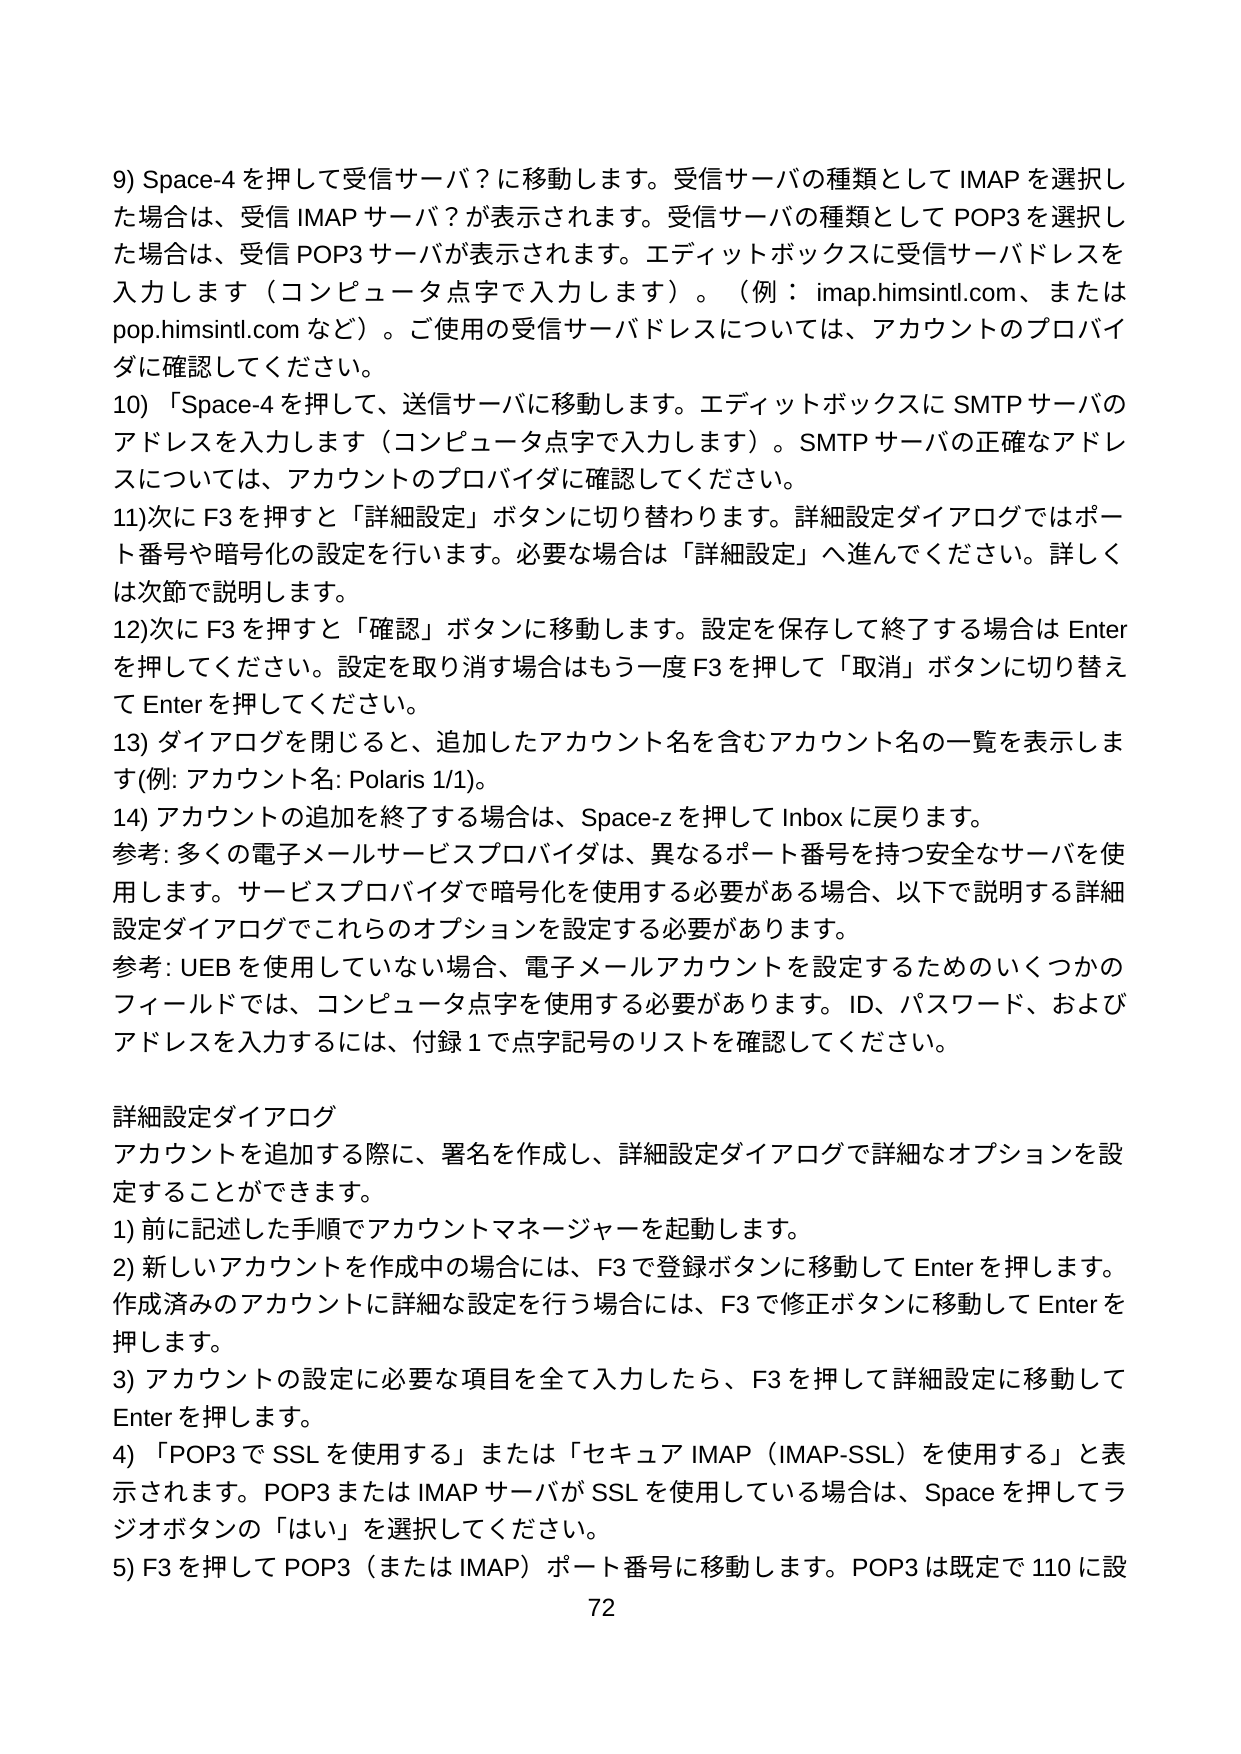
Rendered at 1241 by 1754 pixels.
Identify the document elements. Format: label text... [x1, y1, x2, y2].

text 9) Space-4を押して受信サーバ？に移動します。受信サーバの種類としてIMAPを選択した場合は、受信IMAPサーバ？が表示されます。受信サーバの種類としてPOP3を選択した場合は、受信POP3サーバが表示されます。エディットボックスに受信サーバドレスを入力します（コンピュータ点字で入力します）。（例： imap.himsintl.com、またはpop.himsintl.comなど）。ご使用の受信サーバドレスについては、アカウントのプロバイダに確認してください。 [112, 159, 1128, 384]
text 詳細設定ダイアログ [112, 1097, 1128, 1134]
text 4) 「POP3でSSLを使用する」または「セキュアIMAP（IMAP-SSL）を使用する」と表示されます。POP3またはIMAPサーバがSSLを使用している場合は、Spaceを押してラジオボタンの「はい」を選択してください。 [112, 1434, 1128, 1547]
text 13) ダイアログを閉じると、追加したアカウント名を含むアカウント名の一覧を表示します(例: アカウント名: Polaris 1/1)。 [112, 722, 1128, 797]
text 11)次にF3を押すと「詳細設定」ボタンに切り替わります。詳細設定ダイアログではポート番号や暗号化の設定を行います。必要な場合は「詳細設定」へ進んでください。詳しくは次節で説明します。 [112, 497, 1128, 609]
text アカウントを追加する際に、署名を作成し、詳細設定ダイアログで詳細なオプションを設定することができます。 [112, 1134, 1128, 1209]
text 12)次にF3を押すと「確認」ボタンに移動します。設定を保存して終了する場合はEnterを押してください。設定を取り消す場合はもう一度F3を押して「取消」ボタンに切り替えてEnterを押してください。 [112, 609, 1128, 722]
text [112, 1547, 1128, 1584]
text 1) 前に記述した手順でアカウントマネージャーを起動します。 [112, 1209, 1128, 1247]
text 10) 「Space-4を押して、送信サーバに移動します。エディットボックスにSMTPサーバのアドレスを入力します（コンピュータ点字で入力します）。SMTPサーバの正確なアドレスについては、アカウントのプロバイダに確認してください。 [112, 384, 1128, 497]
text 2) 新しいアカウントを作成中の場合には、F3で登録ボタンに移動してEnterを押します。作成済みのアカウントに詳細な設定を行う場合には、F3で修正ボタンに移動してEnterを押します。 [112, 1247, 1128, 1359]
text 参考: UEBを使用していない場合、電子メールアカウントを設定するためのいくつかのフィールドでは、コンピュータ点字を使用する必要があります。ID、パスワード、およびアドレスを入力するには、付録1で点字記号のリストを確認してください。 [112, 947, 1128, 1059]
text 3) アカウントの設定に必要な項目を全て入力したら、F3を押して詳細設定に移動してEnterを押します。 [112, 1359, 1128, 1434]
text 14) アカウントの追加を終了する場合は、Space-zを押してInboxに戻ります。 [112, 797, 1128, 834]
text 参考: 多くの電子メールサービスプロバイダは、異なるポート番号を持つ安全なサーバを使用します。サービスプロバイダで暗号化を使用する必要がある場合、以下で説明する詳細設定ダイアログでこれらのオプションを設定する必要があります。 [112, 834, 1128, 947]
